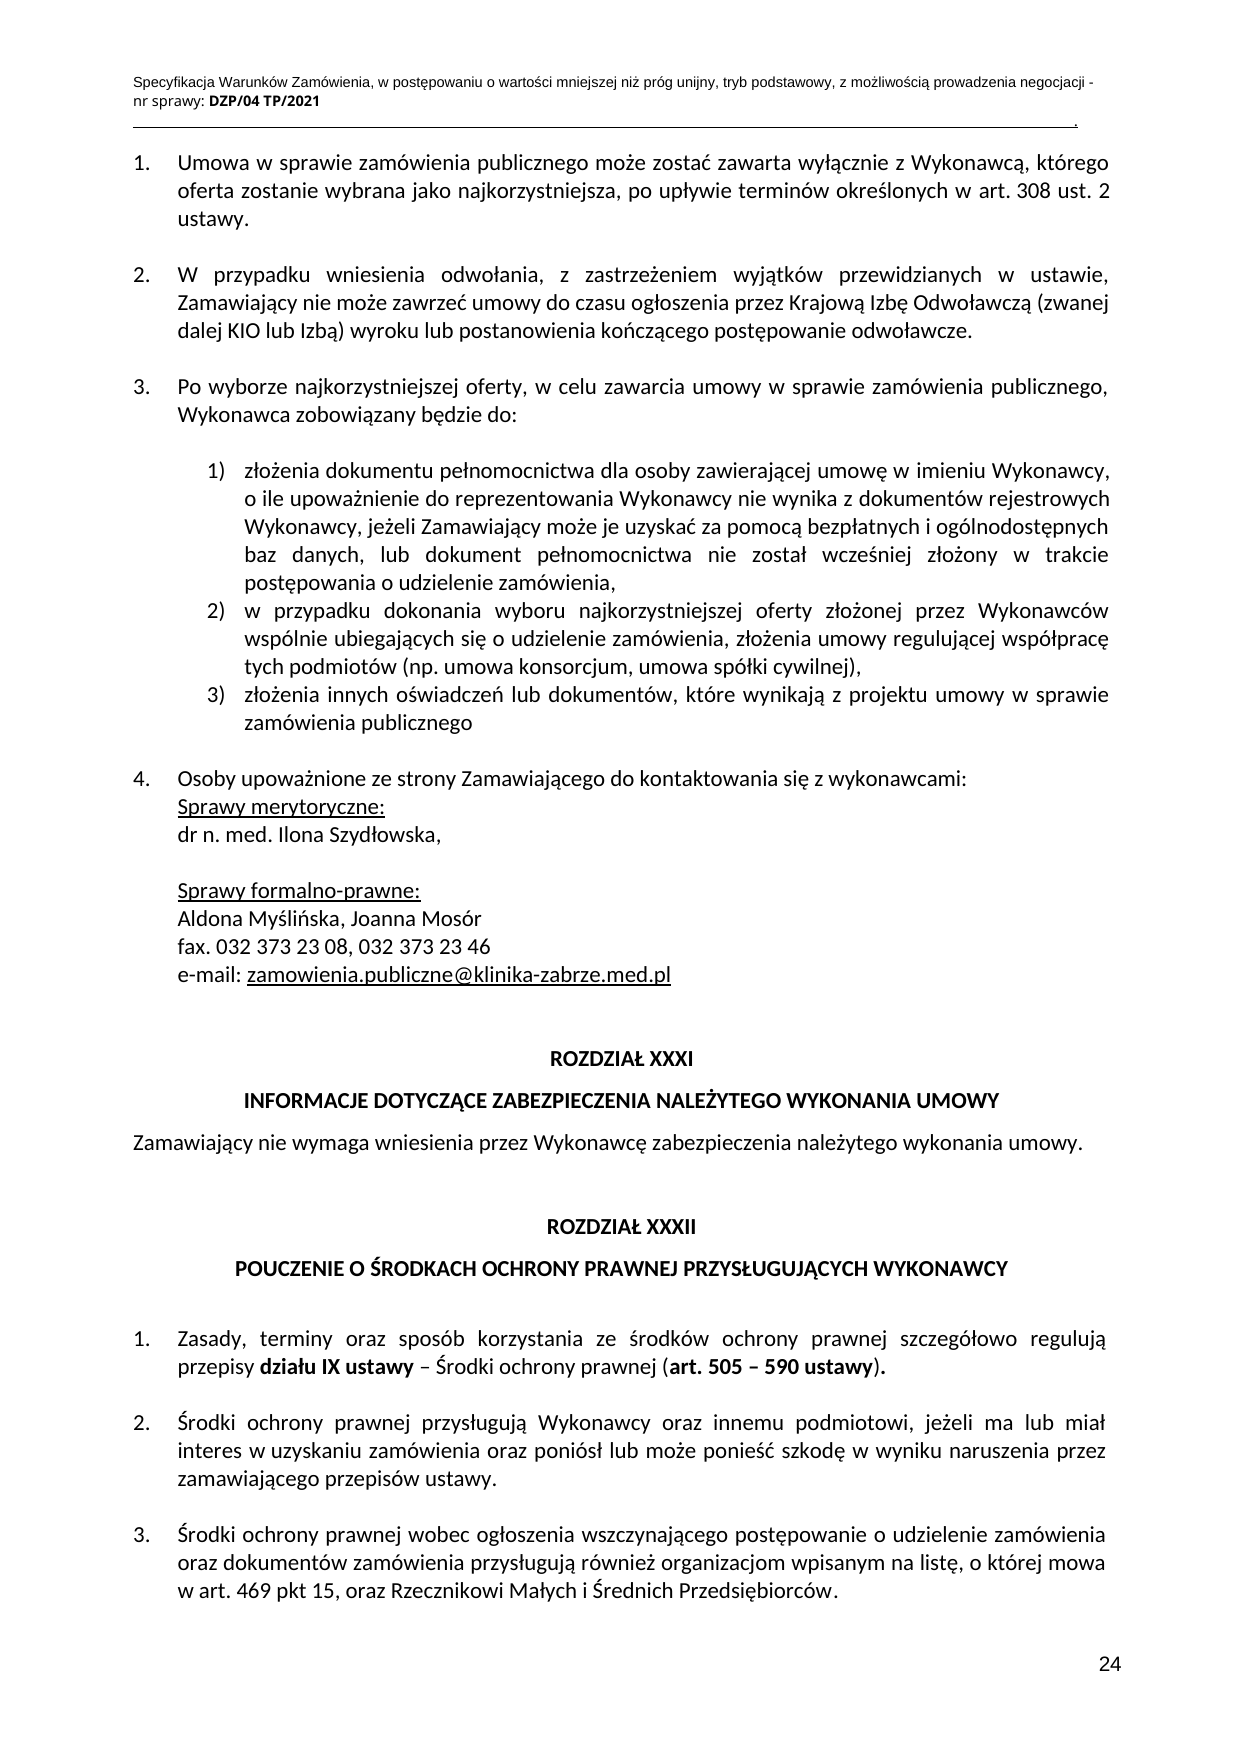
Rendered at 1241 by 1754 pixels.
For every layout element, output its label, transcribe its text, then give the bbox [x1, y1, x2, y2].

text INFORMACJE DOTYCZĄCE ZABEZPIECZENIA NALEŻYTEGO WYKONANIA UMOWY [133, 1086, 1110, 1114]
list złożenia innych oświadczeń lub dokumentów, które wynikają z projektu umowy w sprawie zamówienia publicznego [207, 680, 1110, 736]
list w przypadku dokonania wyboru najkorzystniejszej oferty złożonej przez Wykonawców wspólnie ubiegających się o udzielenie zamówienia, złożenia umowy regulującej współpracę tych podmiotów (np. umowa konsorcjum, umowa spółki cywilnej), [207, 596, 1110, 680]
list Osoby upoważnione ze strony Zamawiającego do kontaktowania się z wykonawcami: [133, 764, 1110, 792]
text Sprawy formalno-prawne: [133, 876, 1110, 904]
list złożenia dokumentu pełnomocnictwa dla osoby zawierającej umowę w imieniu Wykonawcy, o ile upoważnienie do reprezentowania Wykonawcy nie wynika z dokumentów rejestrowych Wykonawcy, jeżeli Zamawiający może je uzyskać za pomocą bezpłatnych i ogólnodostępnych baz danych, lub dokument pełnomocnictwa nie został wcześniej złożony w trakcie postępowania o udzielenie zamówienia, [207, 456, 1110, 596]
list W przypadku wniesienia odwołania, z zastrzeżeniem wyjątków przewidzianych w ustawie, Zamawiający nie może zawrzeć umowy do czasu ogłoszenia przez Krajową Izbę Odwoławczą (zwanej dalej KIO lub Izbą) wyroku lub postanowienia kończącego postępowanie odwoławcze. [133, 260, 1110, 344]
list Po wyborze najkorzystniejszej oferty, w celu zawarcia umowy w sprawie zamówienia publicznego, Wykonawca zobowiązany będzie do: [133, 372, 1110, 428]
list Umowa w sprawie zamówienia publicznego może zostać zawarta wyłącznie z Wykonawcą, którego oferta zostanie wybrana jako najkorzystniejsza, po upływie terminów określonych w art. 308 ust. 2 ustawy. [133, 148, 1110, 232]
list Zasady, terminy oraz sposób korzystania ze środków ochrony prawnej szczegółowo regulują przepisy działu IX ustawy – Środki ochrony prawnej (art. 505 – 590 ustawy). [133, 1324, 1107, 1380]
list Środki ochrony prawnej przysługują Wykonawcy oraz innemu podmiotowi, jeżeli ma lub miał interes w uzyskaniu zamówienia oraz poniósł lub może ponieść szkodę w wyniku naruszenia przez zamawiającego przepisów ustawy. [133, 1408, 1107, 1492]
text e-mail: zamowienia.publiczne@klinika-zabrze.med.pl [133, 960, 1110, 988]
text ROZDZIAŁ XXXII [133, 1212, 1110, 1240]
text Sprawy merytoryczne: [133, 792, 1110, 820]
text Aldona Myślińska, Joanna Mosór [133, 904, 1110, 932]
text fax. 032 373 23 08, 032 373 23 46 [133, 932, 1110, 960]
text dr n. med. Ilona Szydłowska, [133, 820, 1110, 848]
text ROZDZIAŁ XXXI [133, 1044, 1110, 1072]
text Zamawiający nie wymaga wniesienia przez Wykonawcę zabezpieczenia należytego wykonania umowy. [133, 1128, 1110, 1156]
text POUCZENIE O ŚRODKACH OCHRONY PRAWNEJ PRZYSŁUGUJĄCYCH WYKONAWCY [133, 1254, 1110, 1282]
list Środki ochrony prawnej wobec ogłoszenia wszczynającego postępowanie o udzielenie zamówienia oraz dokumentów zamówienia przysługują również organizacjom wpisanym na listę, o której mowa w art. 469 pkt 15, oraz Rzecznikowi Małych i Średnich Przedsiębiorców. [133, 1521, 1107, 1604]
